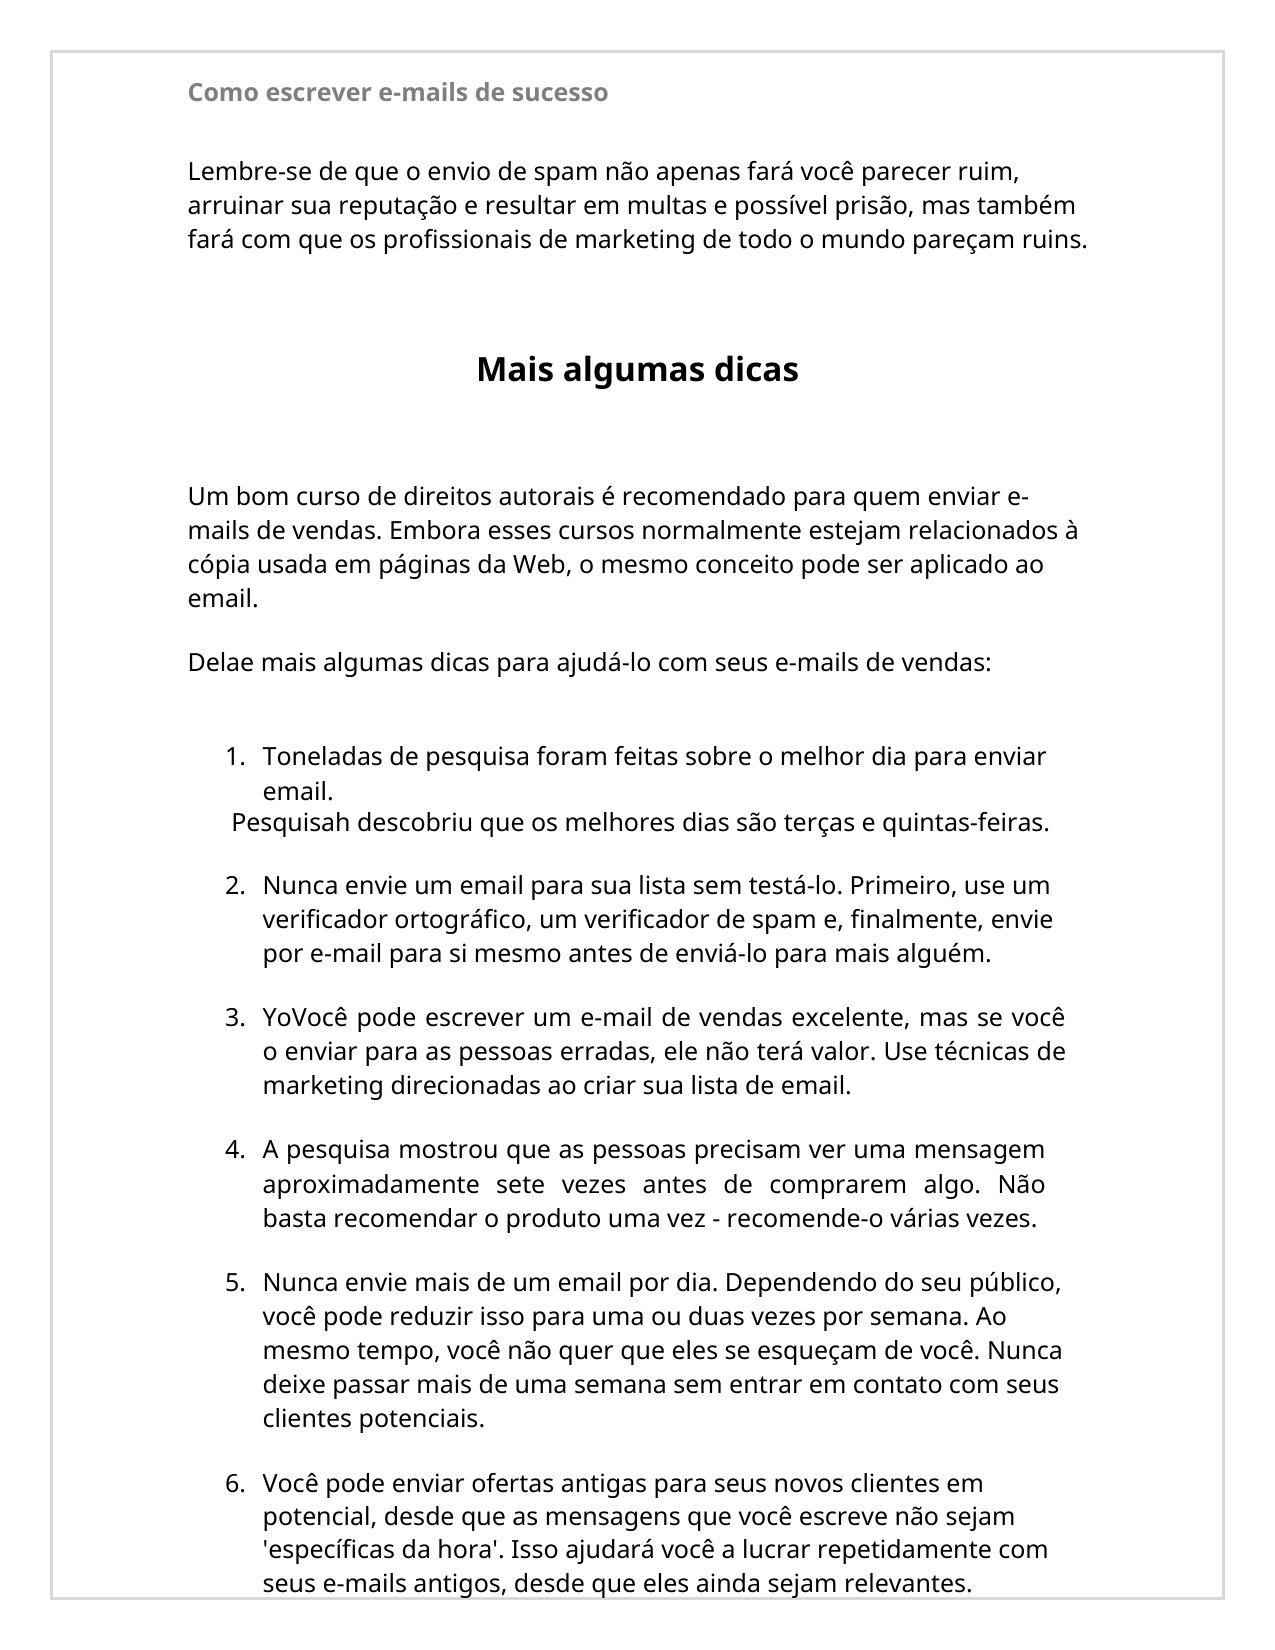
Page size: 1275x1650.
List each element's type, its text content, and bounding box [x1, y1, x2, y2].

list Toneladas de pesquisa foram feitas sobre o melhor dia para enviar email. [225, 739, 1100, 807]
text Delae mais algumas dicas para ajudá-lo com seus e-mails de vendas: [187, 644, 1081, 679]
list Nunca envie mais de um email por dia. Dependendo do seu público, você pode reduzir isso para uma ou duas vezes por semana. Ao mesmo tempo, você não quer que eles se esqueçam de você. Nunca deixe passar mais de uma semana sem entrar em contato com seus clientes potenciais. [225, 1264, 1080, 1435]
list YoVocê pode escrever um e-mail de vendas excelente, mas se você o enviar para as pessoas erradas, ele não terá valor. Use técnicas de marketing direcionadas ao criar sua lista de email. [225, 1000, 1067, 1102]
list A pesquisa mostrou que as pessoas precisam ver uma mensagem aproximadamente sete vezes antes de comprarem algo. Não basta recomendar o produto uma vez - recomende-o várias vezes. [225, 1132, 1046, 1234]
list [225, 1465, 1061, 1600]
text Um bom curso de direitos autorais é recomendado para quem enviar e-mails de vendas. Embora esses cursos normalmente estejam relacionados à cópia usada em páginas da Web, o mesmo conceito pode ser aplicado ao email. [187, 478, 1083, 614]
text Lembre-se de que o envio de spam não apenas fará você parecer ruim, arruinar sua reputação e resultar em multas e possível prisão, mas também fará com que os profissionais de marketing de todo o mundo pareçam ruins. [187, 154, 1100, 256]
list Nunca envie um email para sua lista sem testá-lo. Primeiro, use um verificador ortográfico, um verificador de spam e, finalmente, envie por e-mail para si mesmo antes de enviá-lo para mais alguém. [225, 867, 1071, 970]
subtitle Como escrever e-mails de sucesso [187, 75, 1081, 109]
text Pesquisah descobriu que os melhores dias são terças e quintas-feiras. [182, 807, 1100, 837]
subtitle Mais algumas dicas [177, 346, 1098, 391]
